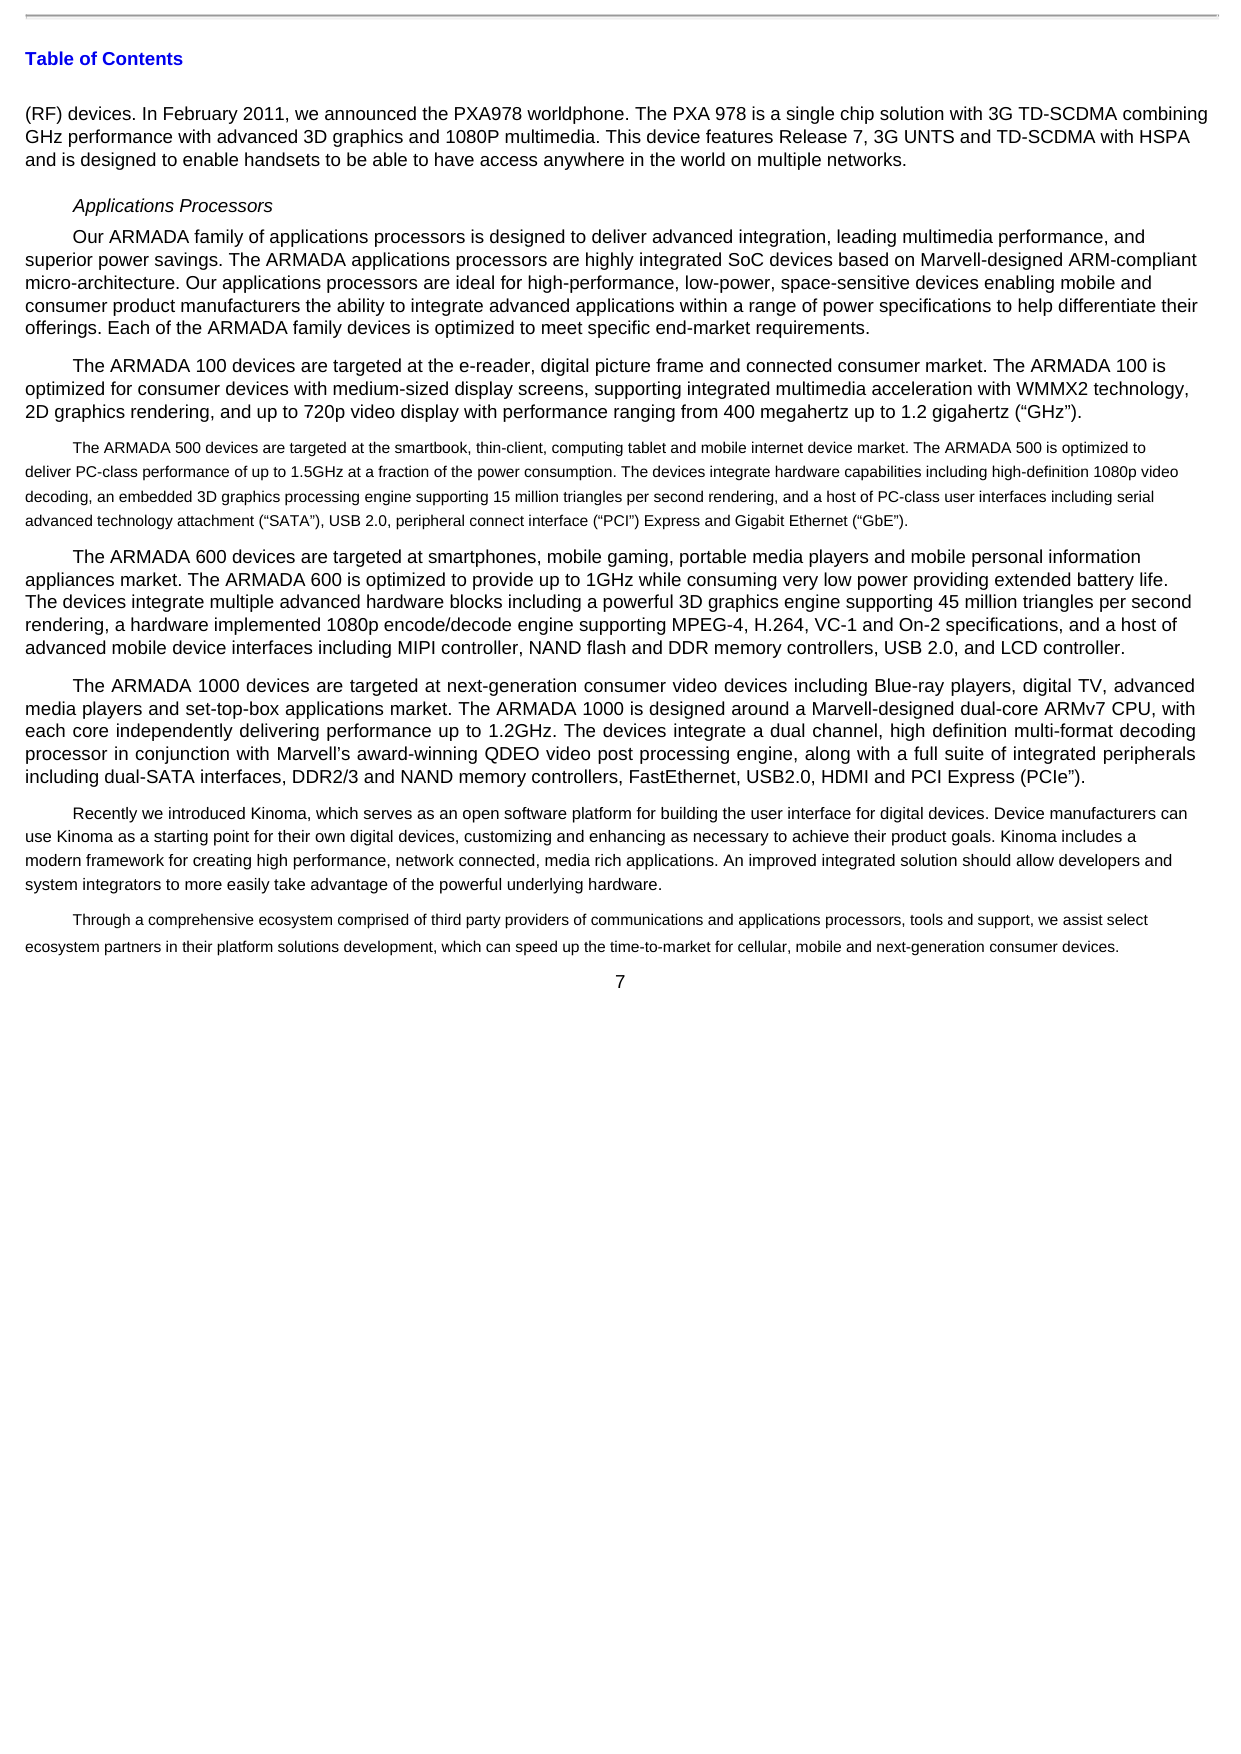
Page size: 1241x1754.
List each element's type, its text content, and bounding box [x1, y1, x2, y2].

text (RF) devices. In February 2011, we announced the PXA978 worldphone. The PXA 978 is a single chip solution with 3G TD-SCDMA combining GHz performance with advanced 3D graphics and 1080P multimedia. This device features Release 7, 3G UNTS and TD-SCDMA with HSPA and is designed to enable handsets to be able to have access anywhere in the world on multiple networks. [25, 102, 1213, 170]
text Our ARMADA family of applications processors is designed to deliver advanced integration, leading multimedia performance, and superior power savings. The ARMADA applications processors are highly integrated SoC devices based on Marvell-designed ARM-compliant micro-architecture. Our applications processors are ideal for high-performance, low-power, space-sensitive devices enabling mobile and consumer product manufacturers the ability to integrate advanced applications within a range of power specifications to help differentiate their offerings. Each of the ARMADA family devices is optimized to meet specific end-market requirements. [25, 226, 1215, 339]
text The ARMADA 500 devices are targeted at the smartbook, thin-client, computing tablet and mobile internet device market. The ARMADA 500 is optimized to deliver PC-class performance of up to 1.5GHz at a fraction of the power consumption. The devices integrate hardware capabilities including high-definition 1080p video decoding, an embedded 3D graphics processing engine supporting 15 million triangles per second rendering, and a host of PC-class user interfaces including serial advanced technology attachment (“SATA”), USB 2.0, peripheral connect interface (“PCI”) Express and Gigabit Ethernet (“GbE”). [25, 439, 1197, 529]
text Recently we introduced Kinoma, which serves as an open software platform for building the user interface for digital devices. Device manufacturers can use Kinoma as a starting point for their own digital devices, customizing and enhancing as necessary to achieve their product goals. Kinoma includes a modern framework for creating high performance, network connected, media rich applications. An improved integrated solution should allow developers and system integrators to more easily take advantage of the powerful underlying hardware. [25, 803, 1192, 894]
text Through a comprehensive ecosystem comprised of third party providers of communications and applications processors, tools and support, we assist select ecosystem partners in their platform solutions development, which can speed up the time-to-market for cellular, mobile and next-generation consumer devices. [25, 910, 1209, 956]
text Applications Processors [73, 195, 1215, 217]
picture [23, 14, 1220, 21]
text 7 [25, 971, 1215, 992]
text Table of Contents [25, 48, 1215, 69]
text The ARMADA 1000 devices are targeted at next-generation consumer video devices including Blue-ray players, digital TV, advanced media players and set-top-box applications market. The ARMADA 1000 is designed around a Marvell-designed dual-core ARMv7 CPU, with each core independently delivering performance up to 1.2GHz. The devices integrate a dual channel, high definition multi-format decoding processor in conjunction with Marvell’s award-winning QDEO video post processing engine, along with a full suite of integrated peripherals including dual-SATA interfaces, DDR2/3 and NAND memory controllers, FastEthernet, USB2.0, HDMI and PCI Express (PCIe”). [25, 674, 1197, 787]
text The ARMADA 600 devices are targeted at smartphones, mobile gaming, portable media players and mobile personal information appliances market. The ARMADA 600 is optimized to provide up to 1GHz while consuming very low power providing extended battery life. The devices integrate multiple advanced hardware blocks including a powerful 3D graphics engine supporting 45 million triangles per second rendering, a hardware implemented 1080p encode/decode engine supporting MPEG-4, H.264, VC-1 and On-2 specifications, and a host of advanced mobile device interfaces including MIPI controller, NAND flash and DDR memory controllers, USB 2.0, and LCD controller. [25, 546, 1199, 658]
text The ARMADA 100 devices are targeted at the e-reader, digital picture frame and connected consumer market. The ARMADA 100 is optimized for consumer devices with medium-sized display screens, supporting integrated multimedia acceleration with WMMX2 technology, 2D graphics rendering, and up to 720p video display with performance ranging from 400 megahertz up to 1.2 gigahertz (“GHz”). [25, 355, 1213, 423]
